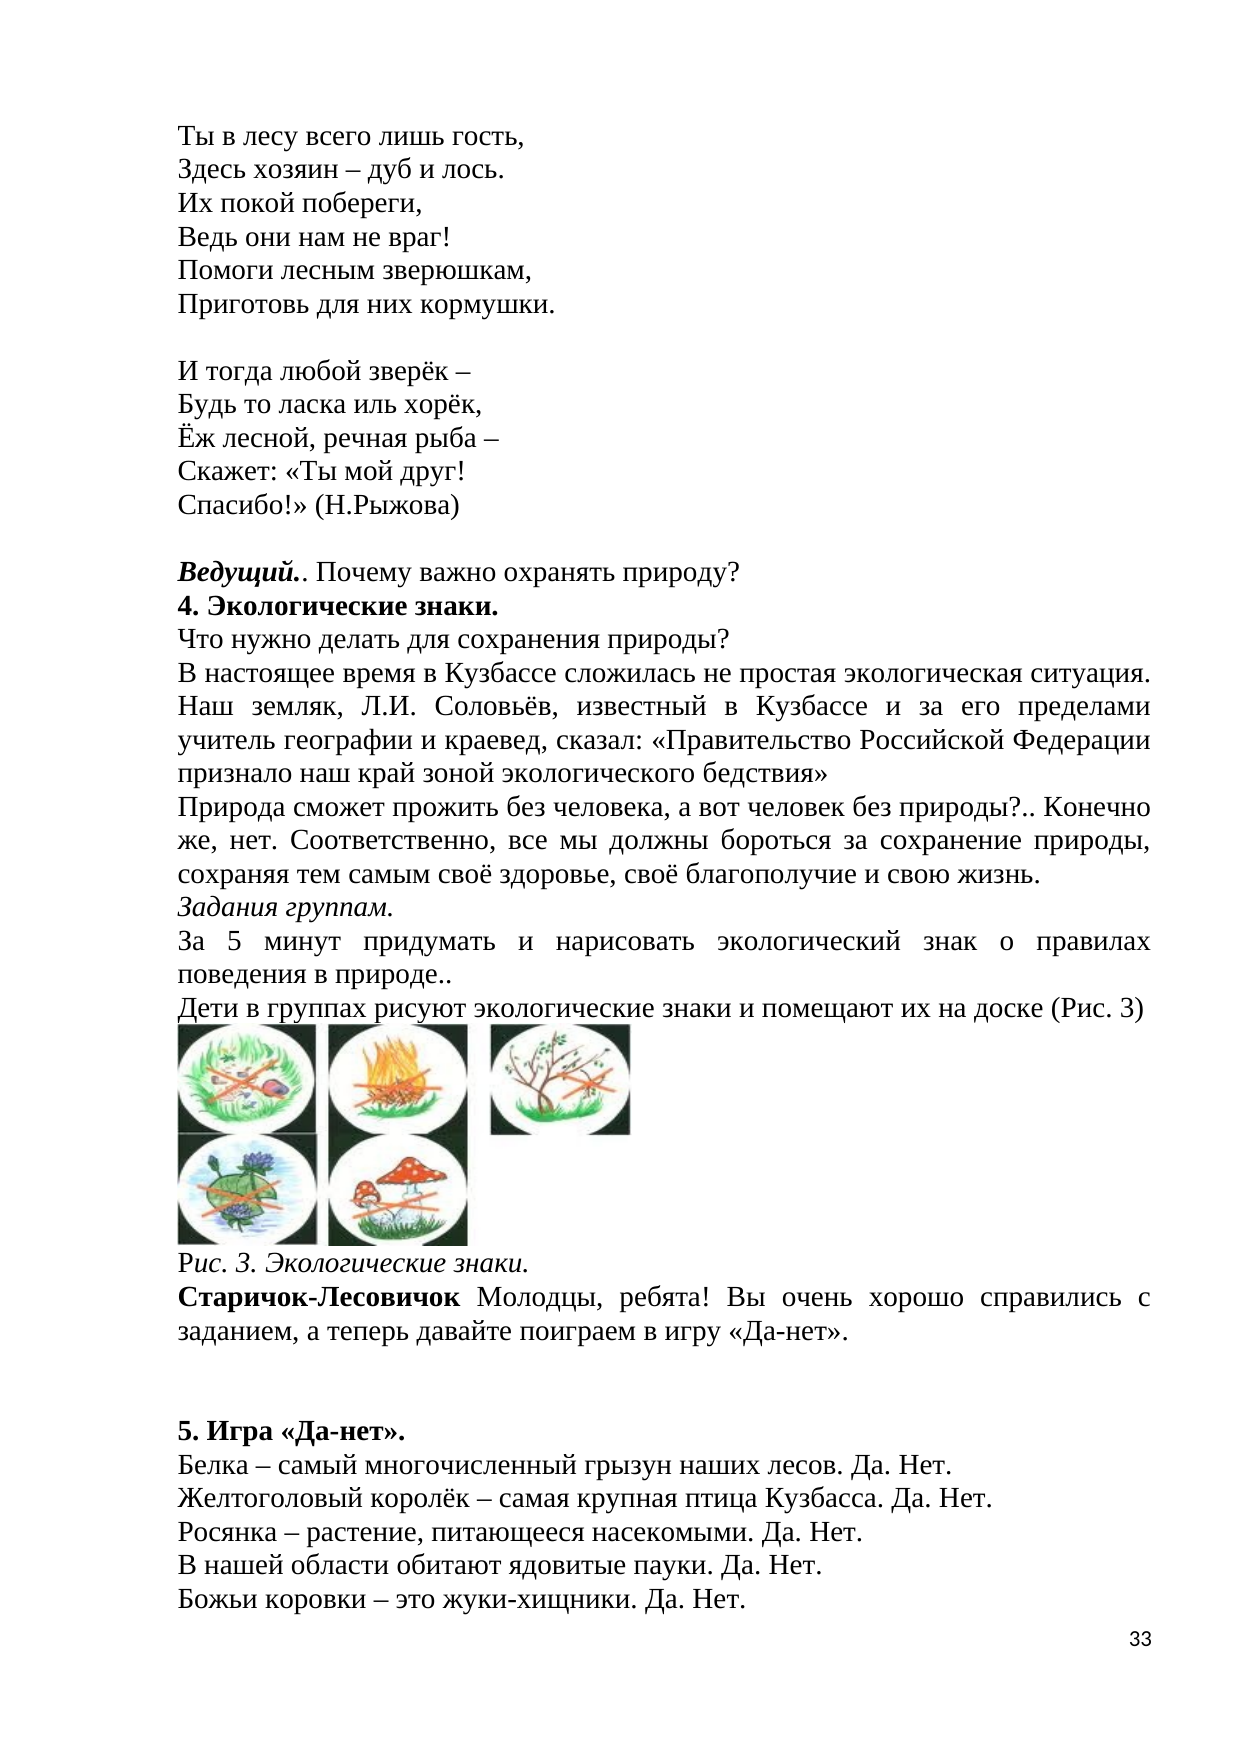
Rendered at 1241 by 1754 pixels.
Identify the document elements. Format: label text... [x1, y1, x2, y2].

text Что нужно делать для сохранения природы? [177, 621, 1152, 655]
text Белка – самый многочисленный грызун наших лесов. Да. Нет. [177, 1447, 1152, 1480]
text За 5 минут придумать и нарисовать экологический знак о правилах поведения в природе.. [177, 923, 1152, 990]
text Ведущий.. Почему важно охранять природу? [177, 554, 1152, 588]
text И тогда любой зверёк – [177, 353, 1152, 386]
text 5. Игра «Да-нет». [177, 1413, 1152, 1447]
text Природа сможет прожить без человека, а вот человек без природы?.. Конечно же, нет. Соответственно, все мы должны бороться за сохранение природы, сохраняя тем самым своё здоровье, своё благополучие и свою жизнь. [177, 789, 1152, 889]
text 4. Экологические знаки. [177, 588, 1152, 621]
text Приготовь для них кормушки. [177, 286, 1152, 319]
text Рис. 3. Экологические знаки. [177, 1246, 1152, 1279]
text Ёж лесной, речная рыба – [177, 420, 1152, 453]
text Скажет: «Ты мой друг! [177, 453, 1152, 487]
text Задания группам. [177, 889, 1152, 923]
text Желтоголовый королёк – самая крупная птица Кузбасса. Да. Нет. [177, 1480, 1152, 1514]
text Росянка – растение, питающееся насекомыми. Да. Нет. [177, 1514, 1152, 1547]
text Ведь они нам не враг! [177, 219, 1152, 252]
text Здесь хозяин – дуб и лось. [177, 152, 1152, 185]
text Будь то ласка иль хорёк, [177, 386, 1152, 420]
text Дети в группах рисуют экологические знаки и помещают их на доске (Рис. 3) [177, 990, 1152, 1024]
text Ты в лесу всего лишь гость, [177, 118, 1152, 152]
text Их покой побереги, [177, 185, 1152, 219]
picture [177, 1023, 632, 1246]
text В нашей области обитают ядовитые пауки. Да. Нет. [177, 1547, 1152, 1581]
text Помоги лесным зверюшкам, [177, 252, 1152, 286]
text В настоящее время в Кузбассе сложилась не простая экологическая ситуация. Наш земляк, Л.И. Соловьёв, известный в Кузбассе и за его пределами учитель географии и краевед, сказал: «Правительство Российской Федерации признало наш край зоной экологического бедствия» [177, 655, 1152, 789]
text Спасибо!» (Н.Рыжова) [177, 487, 1152, 521]
text Старичок-Лесовичок Молодцы, ребята! Вы очень хорошо справились с заданием, а теперь давайте поиграем в игру «Да-нет». [177, 1279, 1152, 1346]
text Божьи коровки – это жуки-хищники. Да. Нет. [177, 1581, 1152, 1614]
